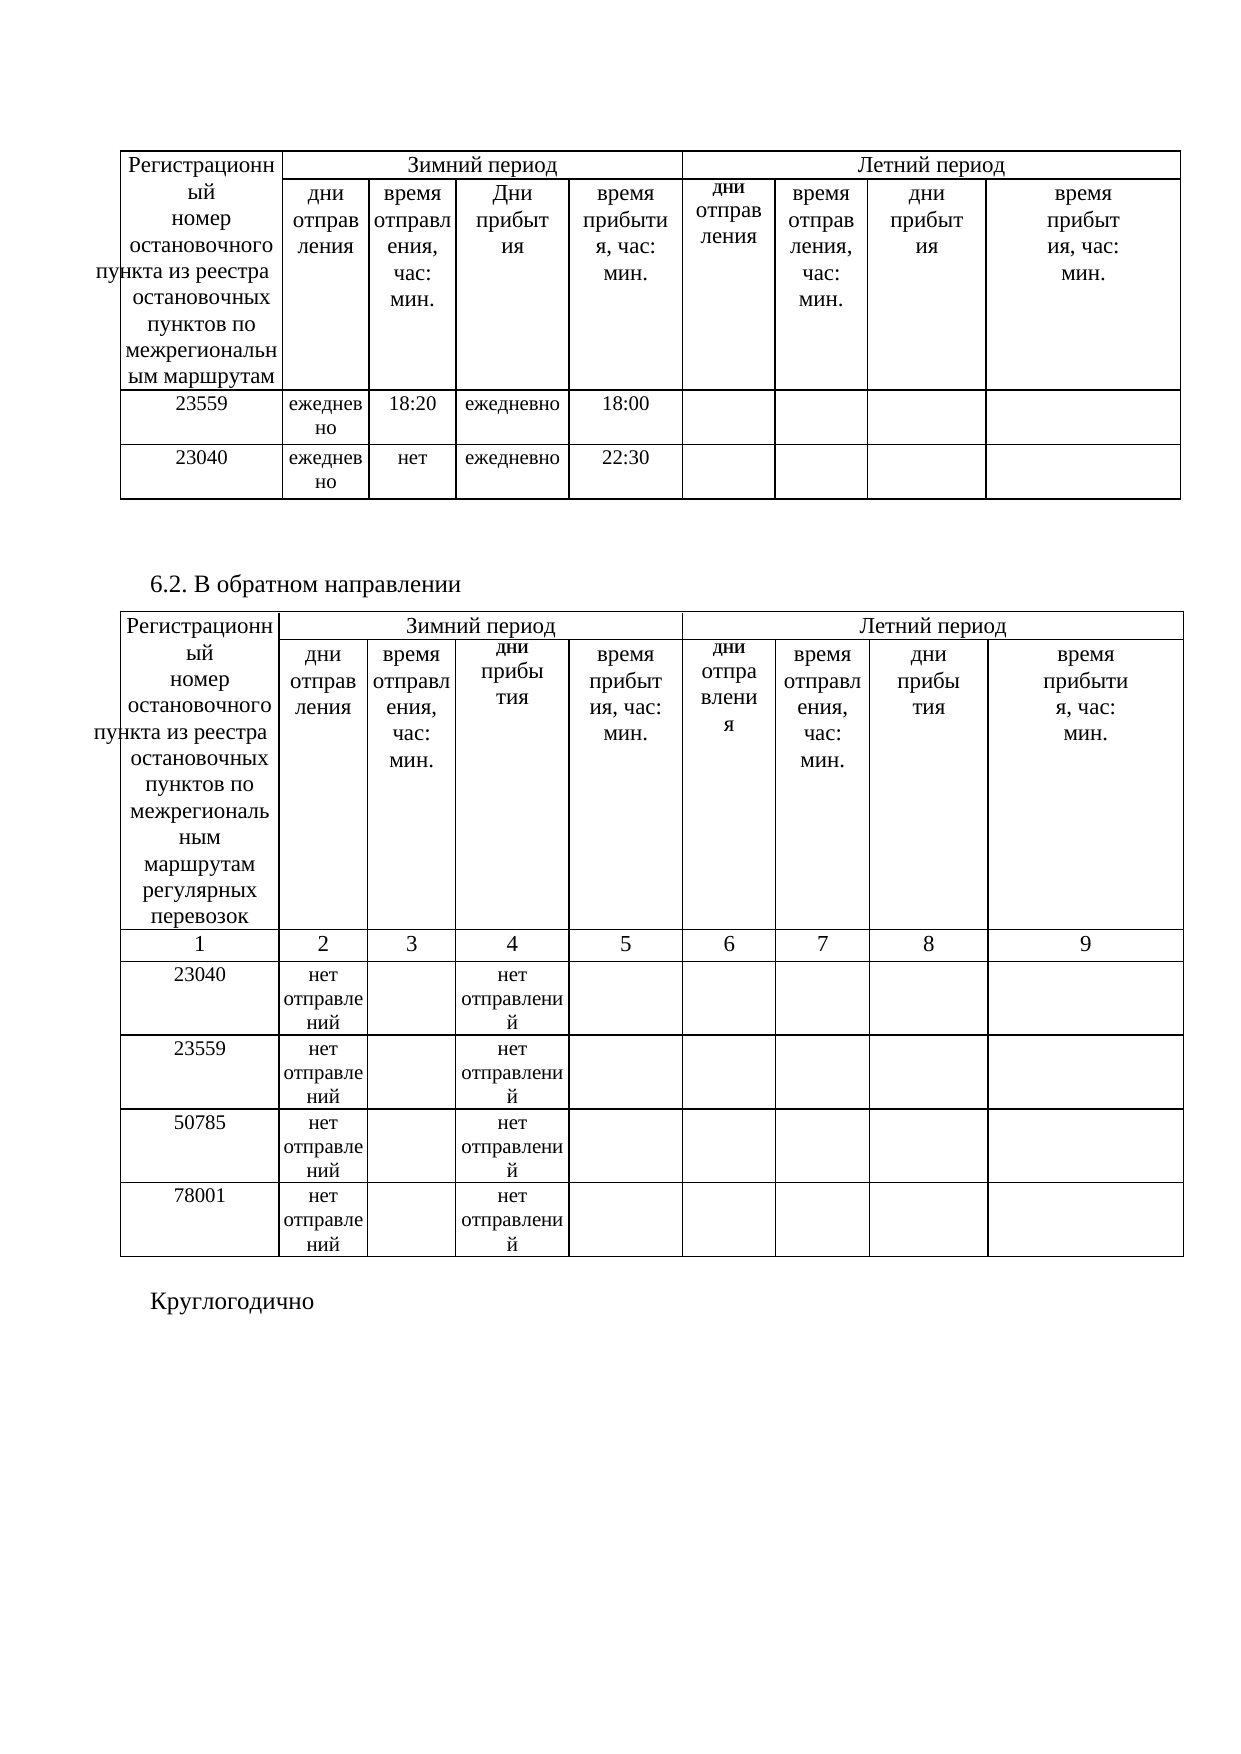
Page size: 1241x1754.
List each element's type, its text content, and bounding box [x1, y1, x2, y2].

table_cell [368, 962, 455, 1034]
table_cell ежедневно [283, 445, 368, 498]
table_cell [683, 962, 775, 1034]
table_cell время отправл ения, час: мин. [776, 640, 869, 929]
table_cell [870, 962, 987, 1034]
table_cell [570, 1183, 682, 1256]
table_header Регистрационный номер остановочного пункта из реестра остановочных пунктов по межрегиональным маршрутам регулярных перевозок [121, 612, 279, 929]
table_cell [987, 445, 1180, 498]
table_cell [683, 1183, 775, 1256]
table_cell [989, 1036, 1183, 1108]
table_header Зимний период [283, 152, 682, 178]
table_cell 78001 [121, 1183, 278, 1256]
table_cell 23040 [121, 445, 282, 498]
table_cell дни отправ ления [283, 180, 368, 389]
table_cell [776, 391, 867, 444]
table_cell нет отправлений [280, 1183, 367, 1256]
table_cell 2 [280, 930, 367, 961]
table_cell нет отправлений [280, 1036, 367, 1108]
table_cell нет отправлений [456, 1036, 568, 1108]
table_cell ежедневно [457, 445, 568, 498]
table_cell 5 [570, 930, 682, 961]
table_cell нет отправлений [280, 962, 367, 1034]
table_cell нет отправлений [280, 1110, 367, 1182]
table_cell 4 [456, 930, 568, 961]
table_cell [776, 1183, 869, 1256]
table_cell ежедневно [283, 391, 368, 444]
table_cell ДНИ отправ ления [683, 180, 774, 389]
table_cell нет отправлений [456, 962, 568, 1034]
table_cell [987, 391, 1180, 444]
table_cell ежедневно [457, 391, 568, 444]
table_cell [989, 962, 1183, 1034]
table_cell [368, 1110, 455, 1182]
table_cell [570, 1110, 682, 1182]
table_cell [989, 1110, 1183, 1182]
table_cell 18:20 [370, 391, 455, 444]
table_cell [368, 1036, 455, 1108]
table_cell 1 [121, 930, 278, 961]
table_cell [868, 391, 985, 444]
table_cell время прибыти я, час: мин. [989, 640, 1183, 929]
table_cell Дни прибыт ия [457, 180, 568, 389]
table_header Летний период [683, 612, 1183, 639]
table_cell [776, 1110, 869, 1182]
table_cell [776, 445, 867, 498]
table_cell дни отправ ления [280, 640, 367, 929]
table_cell 18:00 [570, 391, 682, 444]
table_cell [776, 962, 869, 1034]
table_cell 23040 [121, 962, 278, 1034]
table_cell [570, 1036, 682, 1108]
table_cell 22:30 [570, 445, 682, 498]
table_cell 9 [989, 930, 1183, 961]
table_cell нет отправлений [456, 1110, 568, 1182]
table_cell ДНИ отпра влени я [683, 640, 775, 929]
table_cell 6 [683, 930, 775, 961]
text Круглогодично [150, 1286, 1090, 1314]
table_cell 50785 [121, 1110, 278, 1182]
table_cell [683, 391, 774, 444]
table_cell 23559 [121, 1036, 278, 1108]
table_cell время отправл ения, час: мин. [368, 640, 455, 929]
table_cell время отправ ления, час: мин. [776, 180, 867, 389]
table_cell время отправл ения, час: мин. [370, 180, 455, 389]
table_cell дни прибы тия [870, 640, 987, 929]
table_cell [683, 1036, 775, 1108]
table_header Зимний период [280, 612, 682, 639]
table_cell [989, 1183, 1183, 1256]
table_cell 3 [368, 930, 455, 961]
table_cell нет [370, 445, 455, 498]
table_cell 8 [870, 930, 987, 961]
table_cell время прибыт ия, час: мин. [570, 640, 682, 929]
table_cell [683, 445, 774, 498]
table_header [121, 152, 282, 389]
table_header Летний период [683, 152, 1180, 178]
table_cell [368, 1183, 455, 1256]
table_cell нет отправлений [456, 1183, 568, 1256]
table_cell [870, 1036, 987, 1108]
table_cell [776, 1036, 869, 1108]
table_cell [683, 1110, 775, 1182]
table_cell ДНИ прибы тия [456, 640, 568, 929]
table_cell время прибыти я, час: мин. [570, 180, 682, 389]
table_cell [870, 1183, 987, 1256]
table_cell время прибыт ия, час: мин. [987, 180, 1180, 389]
table_cell [868, 445, 985, 498]
table_cell дни прибыт ия [868, 180, 985, 389]
table_cell 23559 [121, 391, 282, 444]
table_cell [570, 962, 682, 1034]
text 6.2. В обратном направлении [150, 569, 1090, 598]
table_cell 7 [776, 930, 869, 961]
table_cell [870, 1110, 987, 1182]
